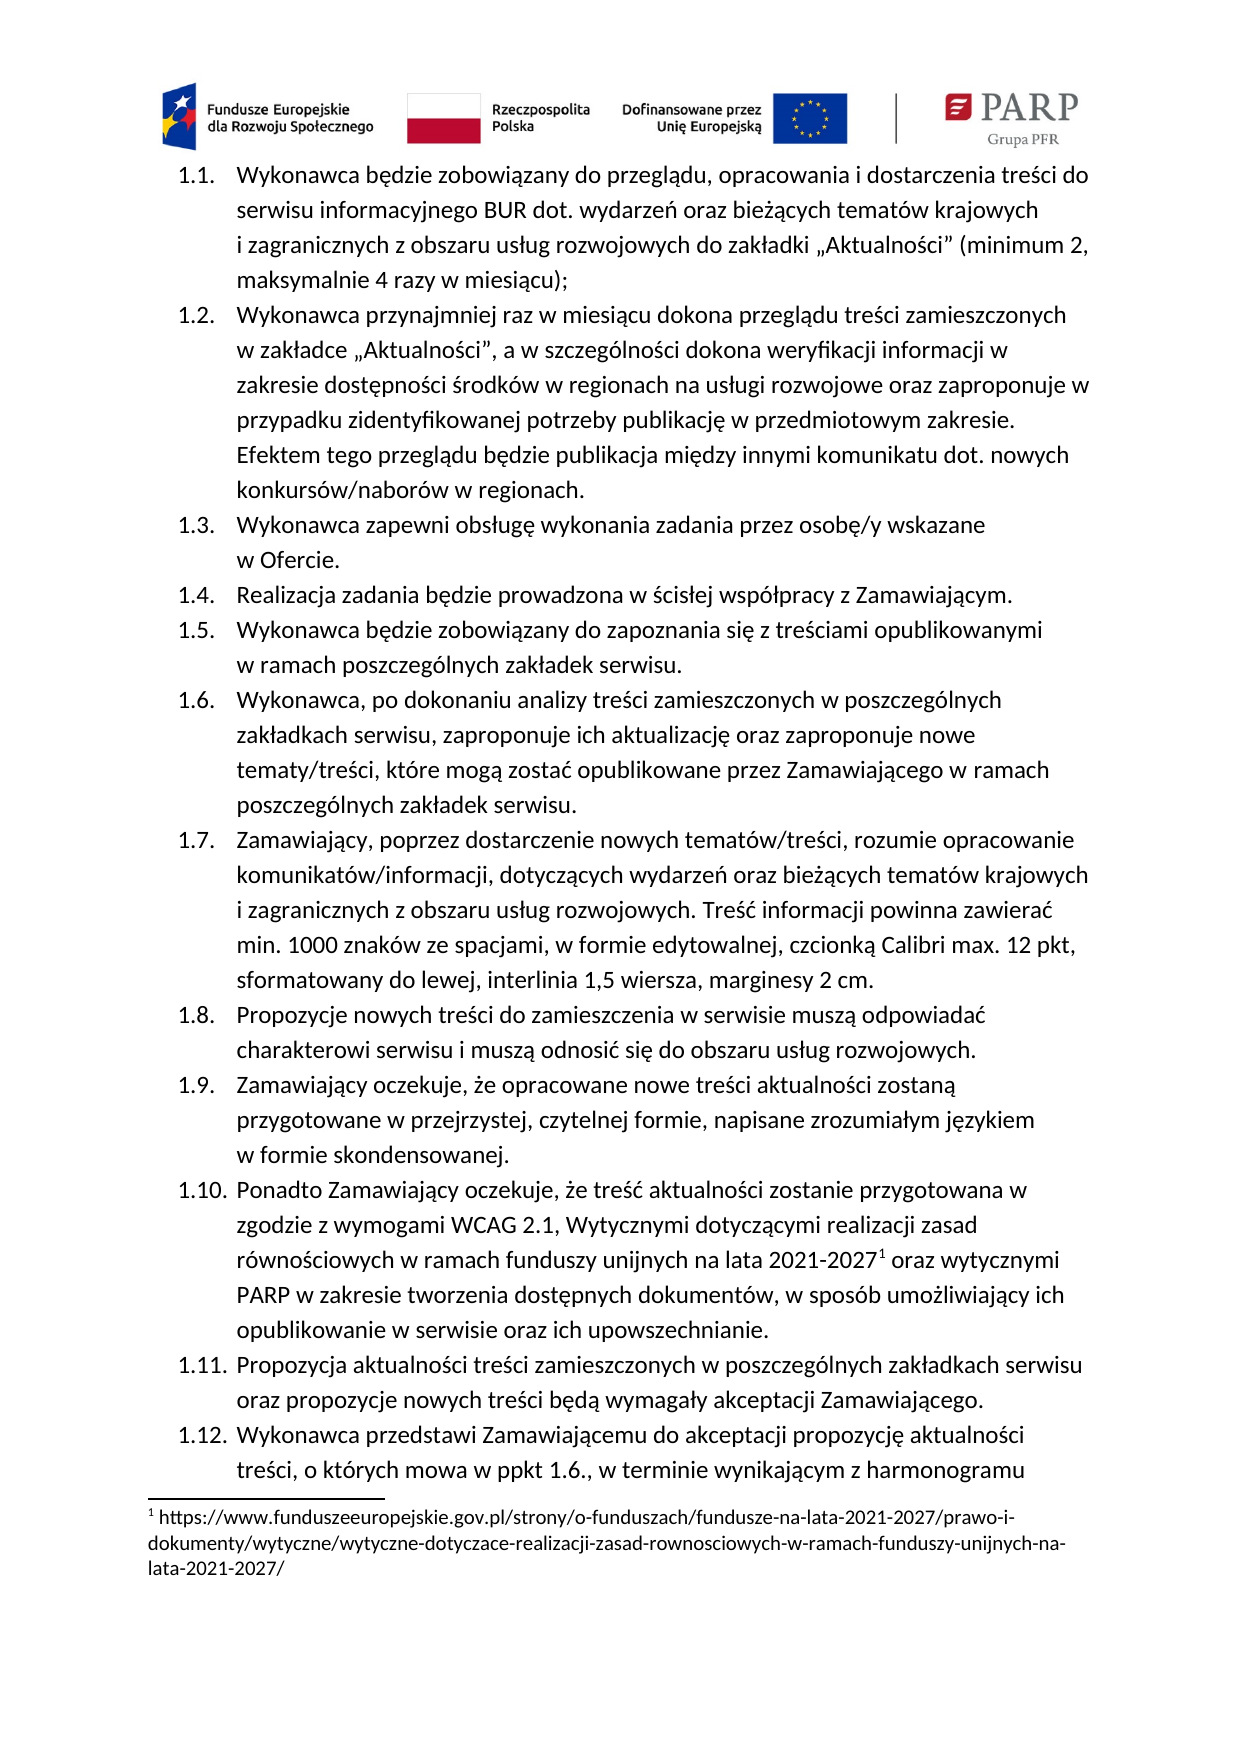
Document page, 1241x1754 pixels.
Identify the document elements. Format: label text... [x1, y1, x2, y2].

list Wykonawca będzie zobowiązany do zapoznania się z treściami opublikowanymi w ramach poszczególnych zakładek serwisu. [177, 614, 1092, 680]
list Wykonawca przynajmniej raz w miesiącu dokona przeglądu treści zamieszczonych w zakładce „Aktualności”, a w szczególności dokona weryfikacji informacji w zakresie dostępności środków w regionach na usługi rozwojowe oraz zaproponuje w przypadku zidentyfikowanej potrzeby publikację w przedmiotowym zakresie. Efektem tego przeglądu będzie publikacja między innymi komunikatu dot. nowych konkursów/naborów w regionach. [177, 299, 1092, 505]
list Zamawiający, poprzez dostarczenie nowych tematów/treści, rozumie opracowanie komunikatów/informacji, dotyczących wydarzeń oraz bieżących tematów krajowych i zagranicznych z obszaru usług rozwojowych. Treść informacji powinna zawierać min. 1000 znaków ze spacjami, w formie edytowalnej, czcionką Calibri max. 12 pkt, sformatowany do lewej, interlinia 1,5 wiersza, marginesy 2 cm. [177, 824, 1092, 995]
list Ponadto Zamawiający oczekuje, że treść aktualności zostanie przygotowana w zgodzie z wymogami WCAG 2.1, Wytycznymi dotyczącymi realizacji zasad równościowych w ramach funduszy unijnych na lata 2021-2027 oraz wytycznymi PARP w zakresie tworzenia dostępnych dokumentów, w sposób umożliwiający ich opublikowanie w serwisie oraz ich upowszechnianie. [177, 1174, 1092, 1345]
list Zamawiający oczekuje, że opracowane nowe treści aktualności zostaną przygotowane w przejrzystej, czytelnej formie, napisane zrozumiałym językiem w formie skondensowanej. [177, 1069, 1092, 1170]
picture [147, 73, 1093, 160]
list Wykonawca zapewni obsługę wykonania zadania przez osobę/y wskazane w Ofercie. [177, 509, 1092, 575]
list Propozycje nowych treści do zamieszczenia w serwisie muszą odpowiadać charakterowi serwisu i muszą odnosić się do obszaru usług rozwojowych. [177, 999, 1092, 1065]
list Realizacja zadania będzie prowadzona w ścisłej współpracy z Zamawiającym. [177, 579, 1092, 610]
list Propozycja aktualności treści zamieszczonych w poszczególnych zakładkach serwisu oraz propozycje nowych treści będą wymagały akceptacji Zamawiającego. [177, 1349, 1092, 1415]
list Wykonawca będzie zobowiązany do przeglądu, opracowania i dostarczenia treści do serwisu informacyjnego BUR dot. wydarzeń oraz bieżących tematów krajowych i zagranicznych z obszaru usług rozwojowych do zakładki „Aktualności” (minimum 2, maksymalnie 4 razy w miesiącu); [177, 160, 1092, 295]
list Wykonawca, po dokonaniu analizy treści zamieszczonych w poszczególnych zakładkach serwisu, zaproponuje ich aktualizację oraz zaproponuje nowe tematy/treści, które mogą zostać opublikowane przez Zamawiającego w ramach poszczególnych zakładek serwisu. [177, 684, 1092, 820]
